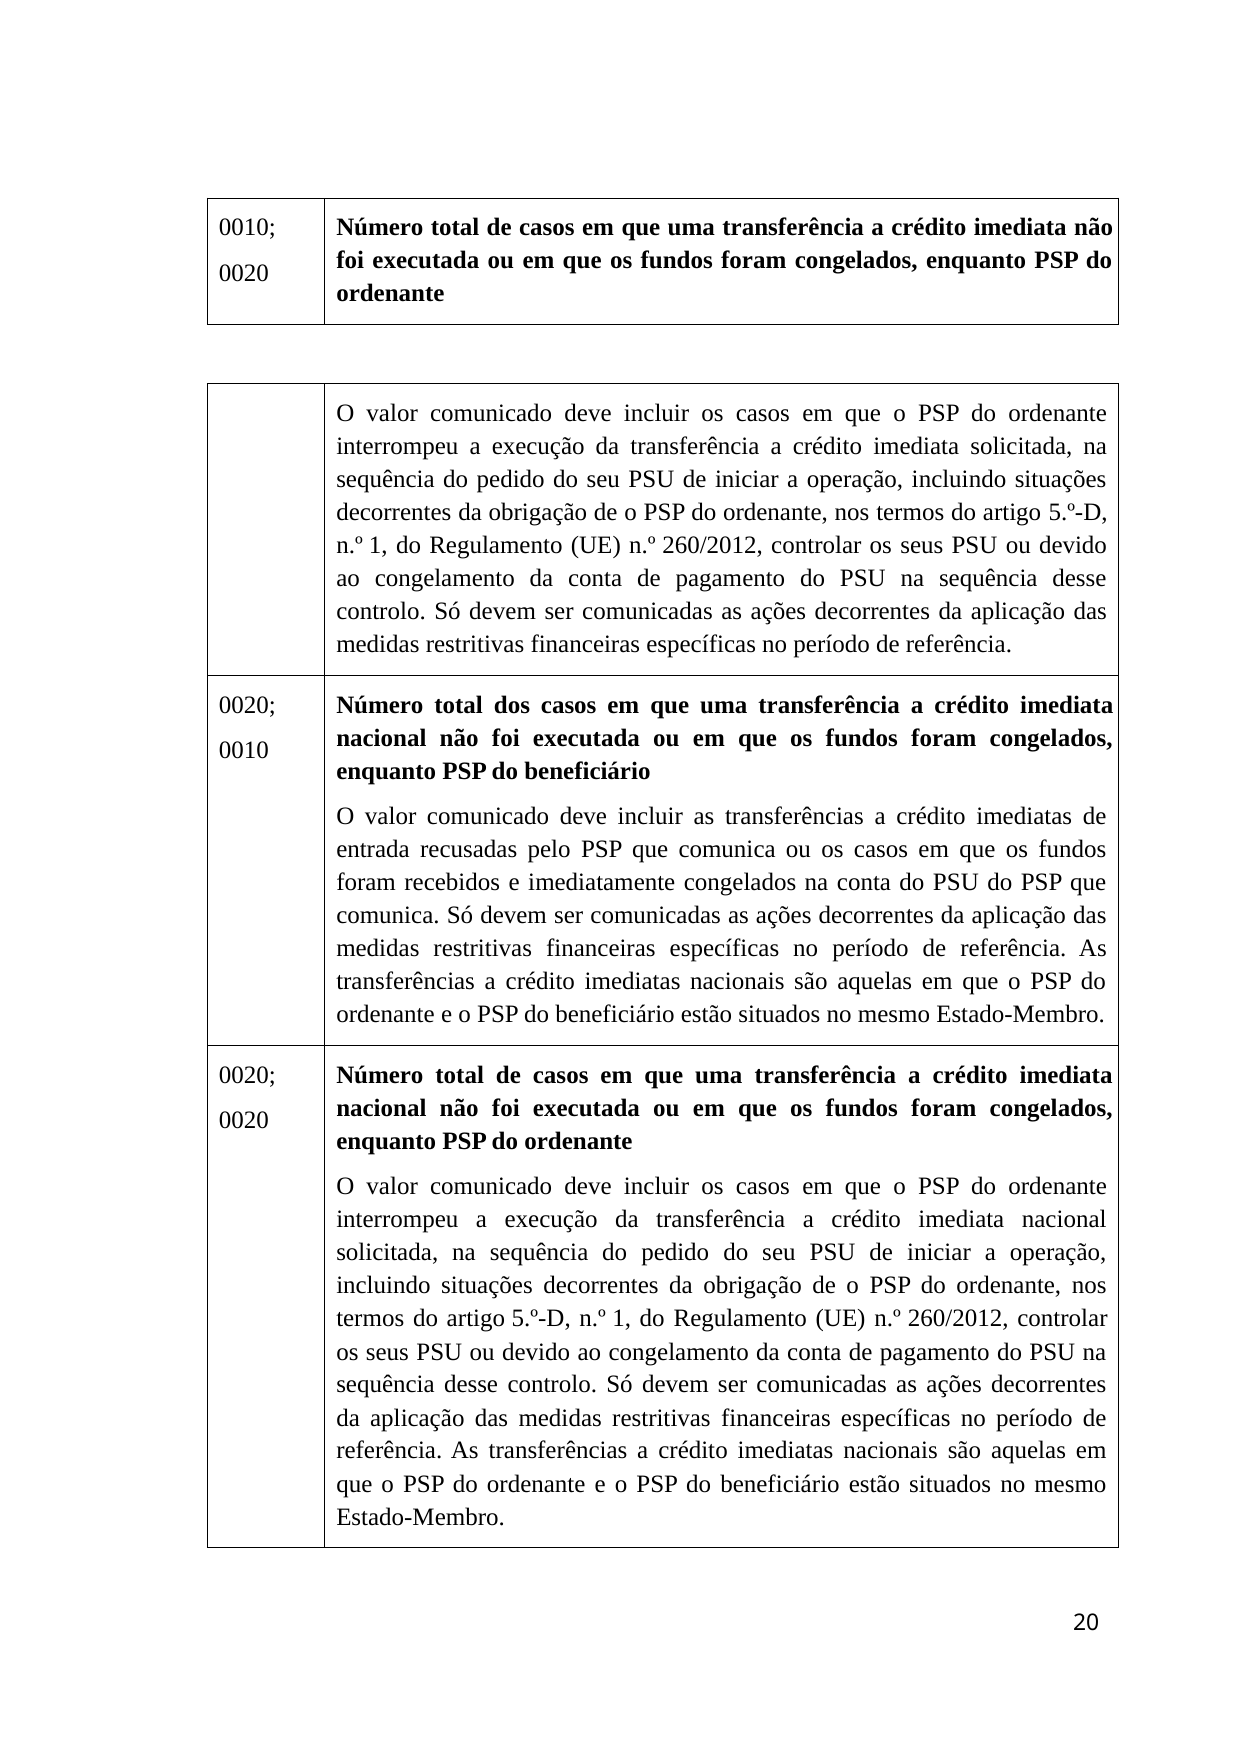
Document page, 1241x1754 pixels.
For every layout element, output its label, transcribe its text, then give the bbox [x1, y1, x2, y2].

table_cell 0010; 0020 [208, 199, 324, 324]
table_cell Número total de casos em que uma transferência a crédito imediata não foi executada ou em que os fundos foram congelados, enquanto PSP do ordenante [325, 199, 1118, 324]
table_header [208, 384, 324, 675]
table_cell Número total dos casos em que uma transferência a crédito imediata nacional não foi executada ou em que os fundos foram congelados, enquanto PSP do beneficiário O valor comunicado deve incluir as transferências a crédito imediatas de entrada recusadas pelo PSP que comunica ou os casos em que os fundos foram recebidos e imediatamente congelados na conta do PSU do PSP que comunica. Só devem ser comunicadas as ações decorrentes da aplicação das medidas restritivas financeiras específicas no período de referência. As transferências a crédito imediatas nacionais são aquelas em que o PSP do ordenante e o PSP do beneficiário estão situados no mesmo Estado-Membro. [325, 676, 1118, 1045]
table_cell 0020; 0010 [208, 676, 324, 1045]
table_cell 0020; 0020 [208, 1046, 324, 1547]
table_header O valor comunicado deve incluir os casos em que o PSP do ordenante interrompeu a execução da transferência a crédito imediata solicitada, na sequência do pedido do seu PSU de iniciar a operação, incluindo situações decorrentes da obrigação de o PSP do ordenante, nos termos do artigo 5.º-D, n.º 1, do Regulamento (UE) n.º 260/2012, controlar os seus PSU ou devido ao congelamento da conta de pagamento do PSU na sequência desse controlo. Só devem ser comunicadas as ações decorrentes da aplicação das medidas restritivas financeiras específicas no período de referência. [325, 384, 1118, 675]
table_cell Número total de casos em que uma transferência a crédito imediata nacional não foi executada ou em que os fundos foram congelados, enquanto PSP do ordenante O valor comunicado deve incluir os casos em que o PSP do ordenante interrompeu a execução da transferência a crédito imediata nacional solicitada, na sequência do pedido do seu PSU de iniciar a operação, incluindo situações decorrentes da obrigação de o PSP do ordenante, nos termos do artigo 5.º-D, n.º 1, do Regulamento (UE) n.º 260/2012, controlar os seus PSU ou devido ao congelamento da conta de pagamento do PSU na sequência desse controlo. Só devem ser comunicadas as ações decorrentes da aplicação das medidas restritivas financeiras específicas no período de referência. As transferências a crédito imediatas nacionais são aquelas em que o PSP do ordenante e o PSP do beneficiário estão situados no mesmo Estado-Membro. [325, 1046, 1118, 1547]
